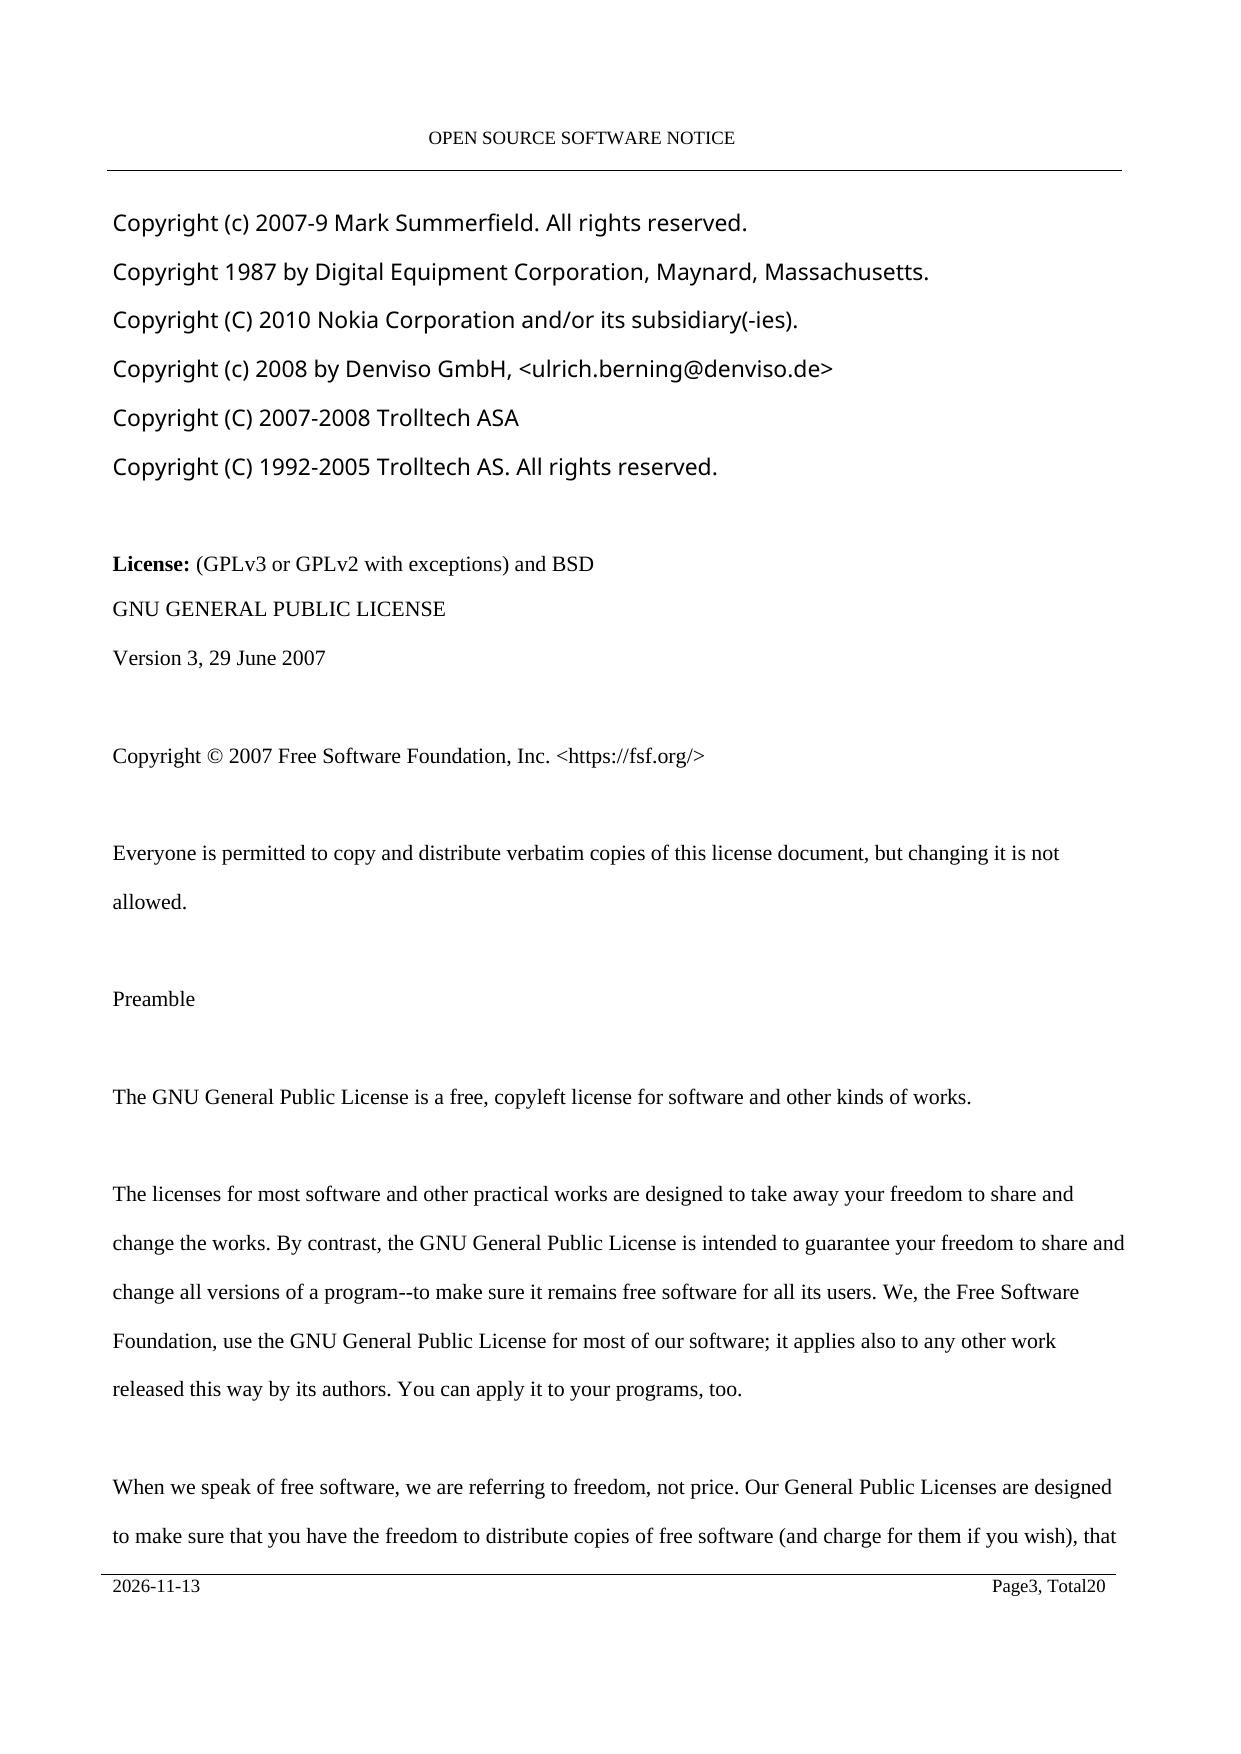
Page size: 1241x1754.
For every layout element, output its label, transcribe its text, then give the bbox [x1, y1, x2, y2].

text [112, 593, 1128, 1551]
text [112, 206, 1128, 531]
text License: (GPLv3 or GPLv2 with exceptions) and BSD [112, 548, 1128, 580]
